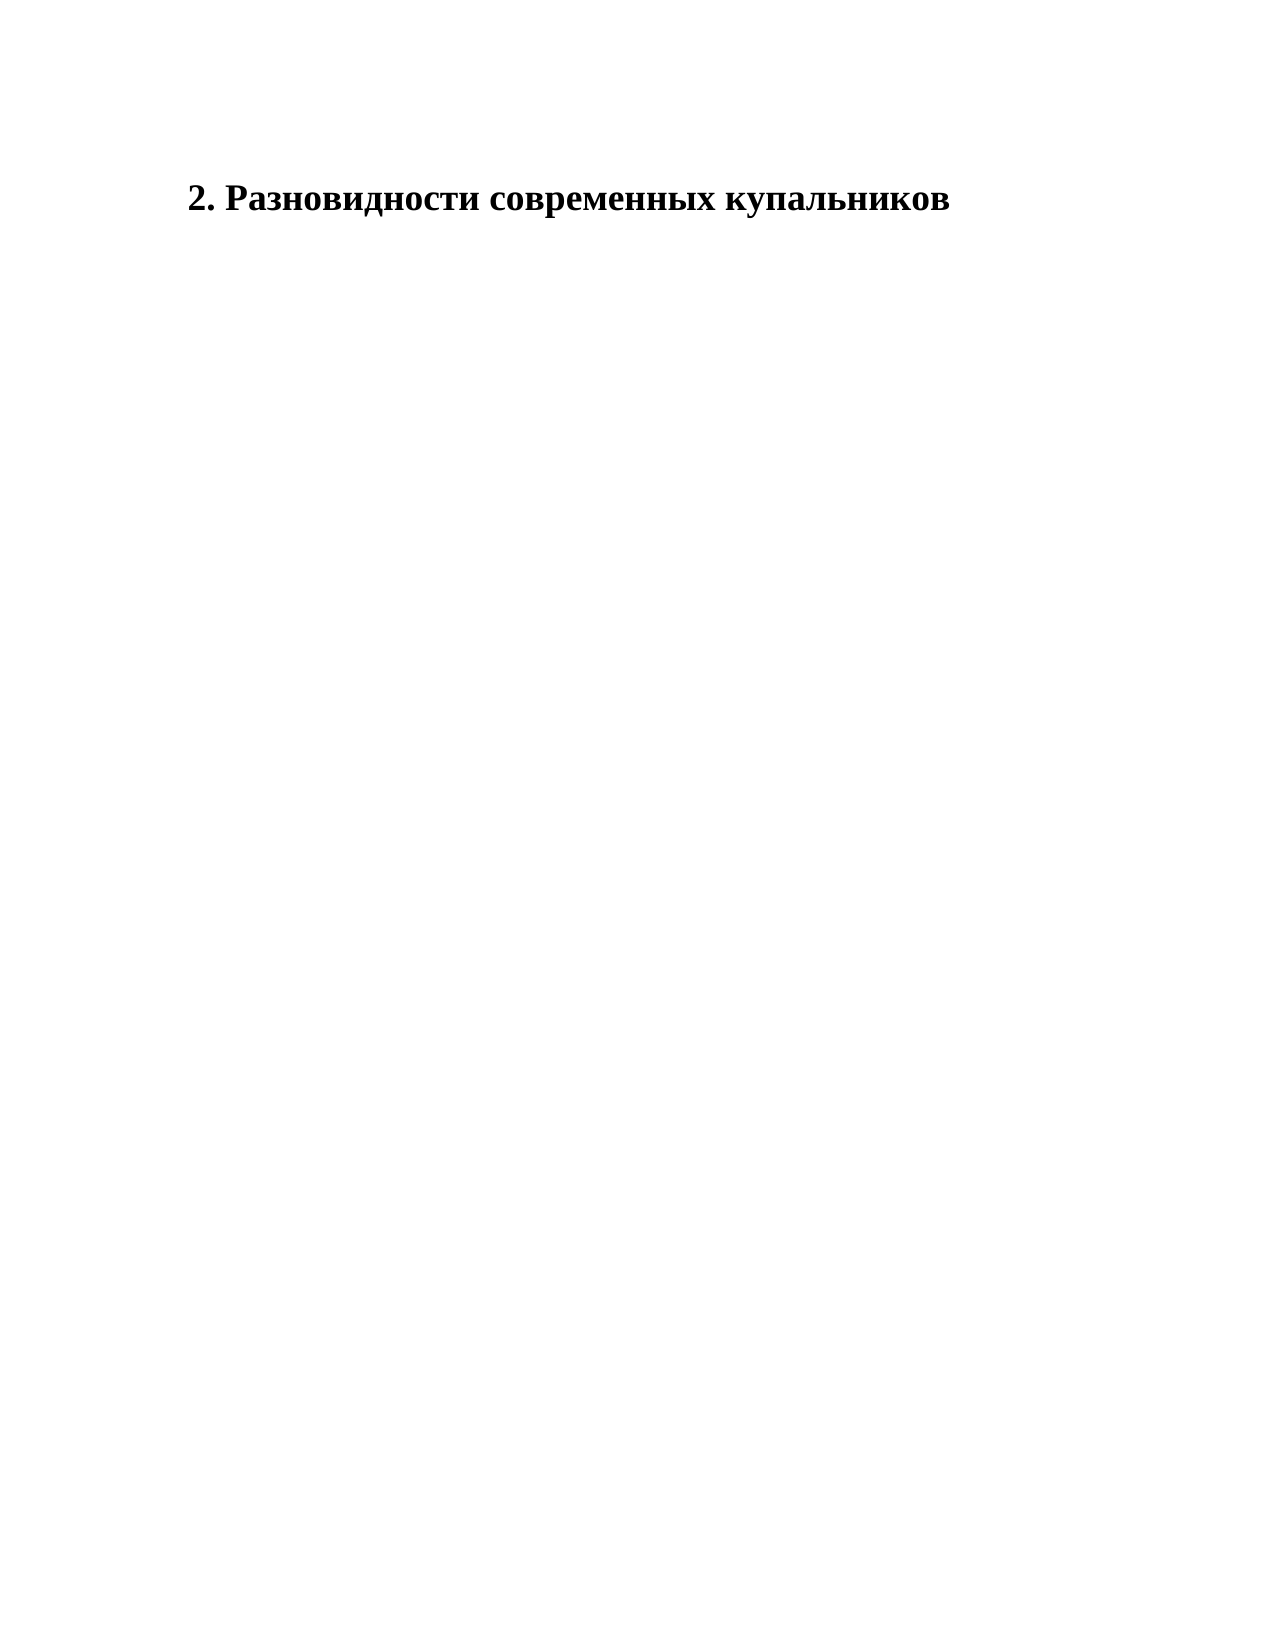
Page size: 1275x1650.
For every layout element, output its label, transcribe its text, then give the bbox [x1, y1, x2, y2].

list 2. Разновидности современных купальников [187, 175, 1087, 218]
